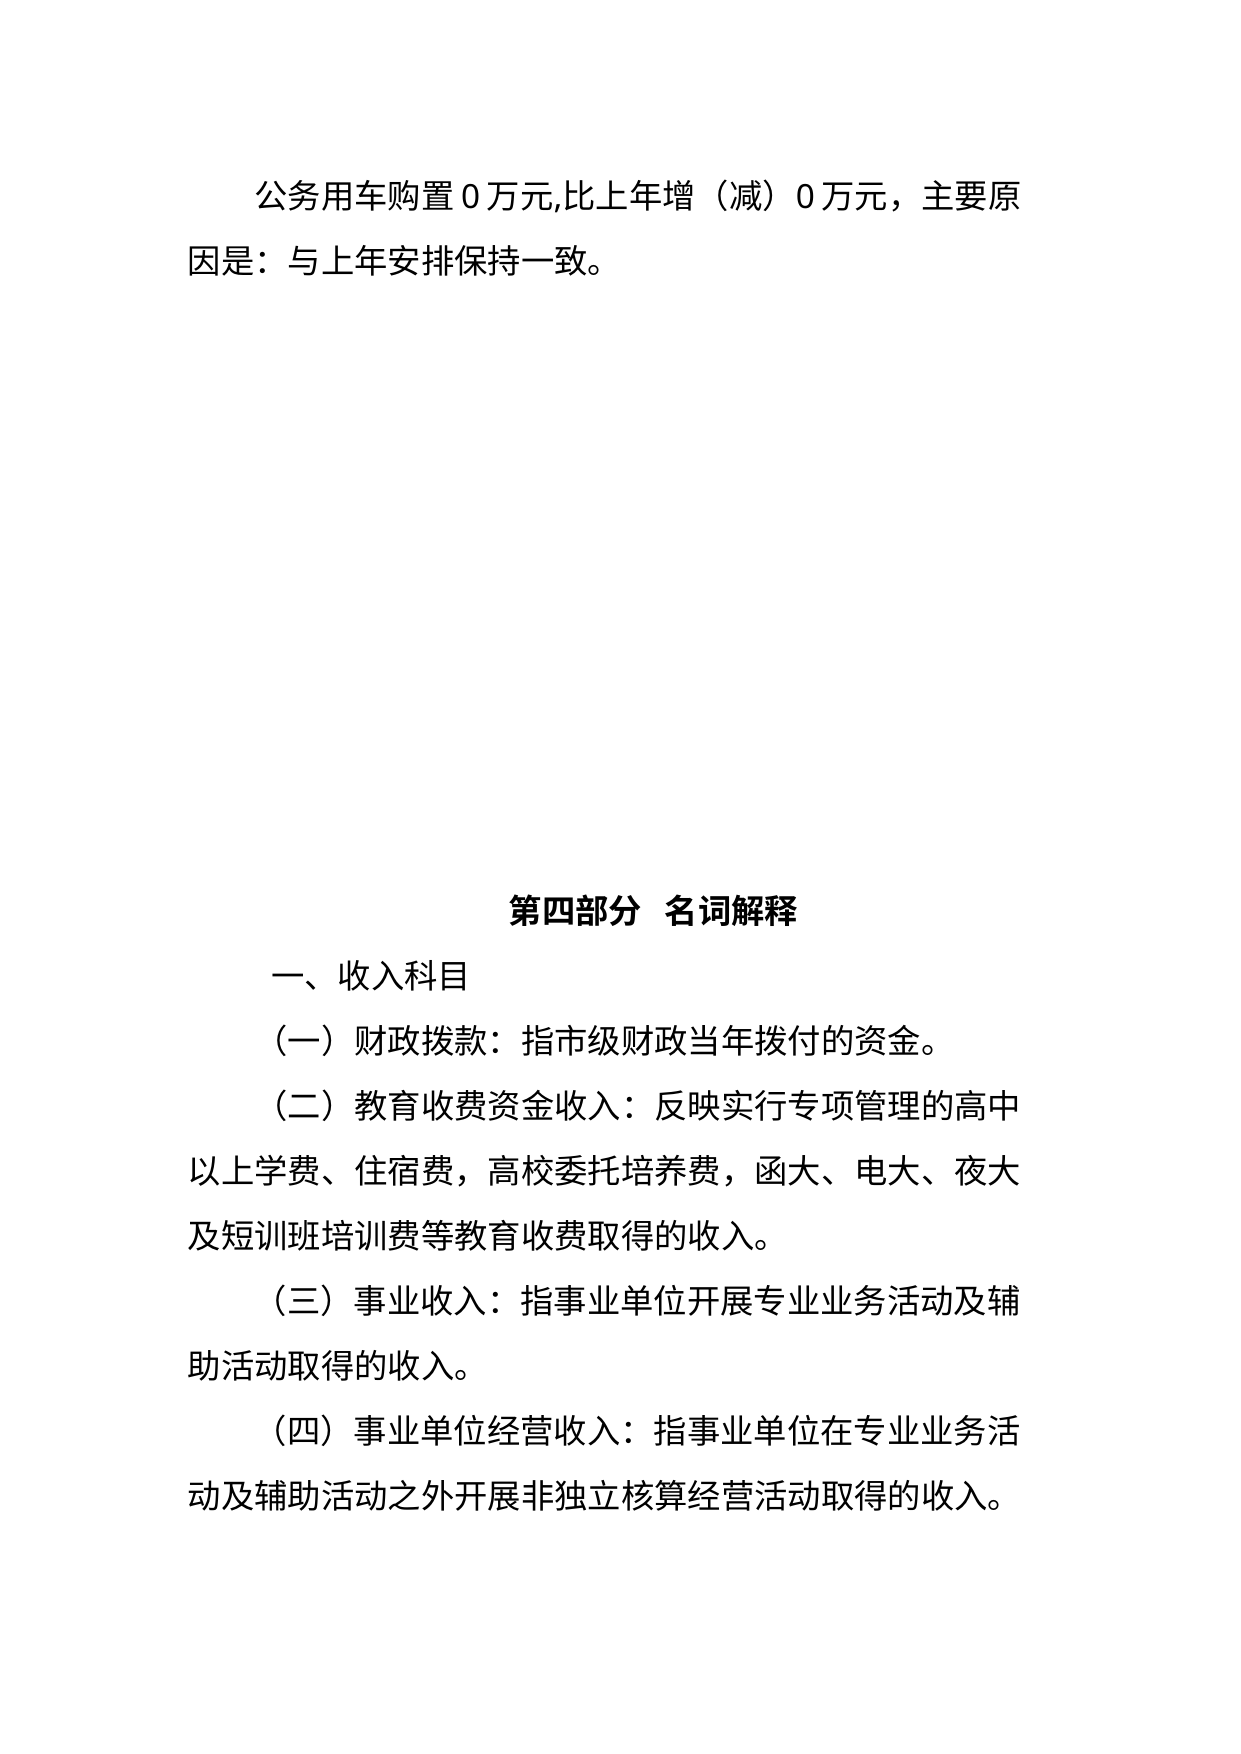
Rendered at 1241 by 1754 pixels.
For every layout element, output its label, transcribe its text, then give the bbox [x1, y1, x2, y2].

text 公务用车购置0万元,比上年增（减）0万元，主要原因是：与上年安排保持一致。 [187, 162, 1053, 292]
list 财政拨款：指市级财政当年拨付的资金。 [187, 1007, 1053, 1072]
text （四）事业单位经营收入：指事业单位在专业业务活动及辅助活动之外开展非独立核算经营活动取得的收入。 [187, 1397, 1053, 1527]
text （三）事业收入：指事业单位开展专业业务活动及辅助活动取得的收入。 [187, 1267, 1053, 1397]
text 一、收入科目 [187, 942, 1053, 1007]
text 第四部分 名词解释 [187, 877, 1053, 942]
list 教育收费资金收入：反映实行专项管理的高中以上学费、住宿费，高校委托培养费，函大、电大、夜大及短训班培训费等教育收费取得的收入。 [187, 1072, 1053, 1267]
